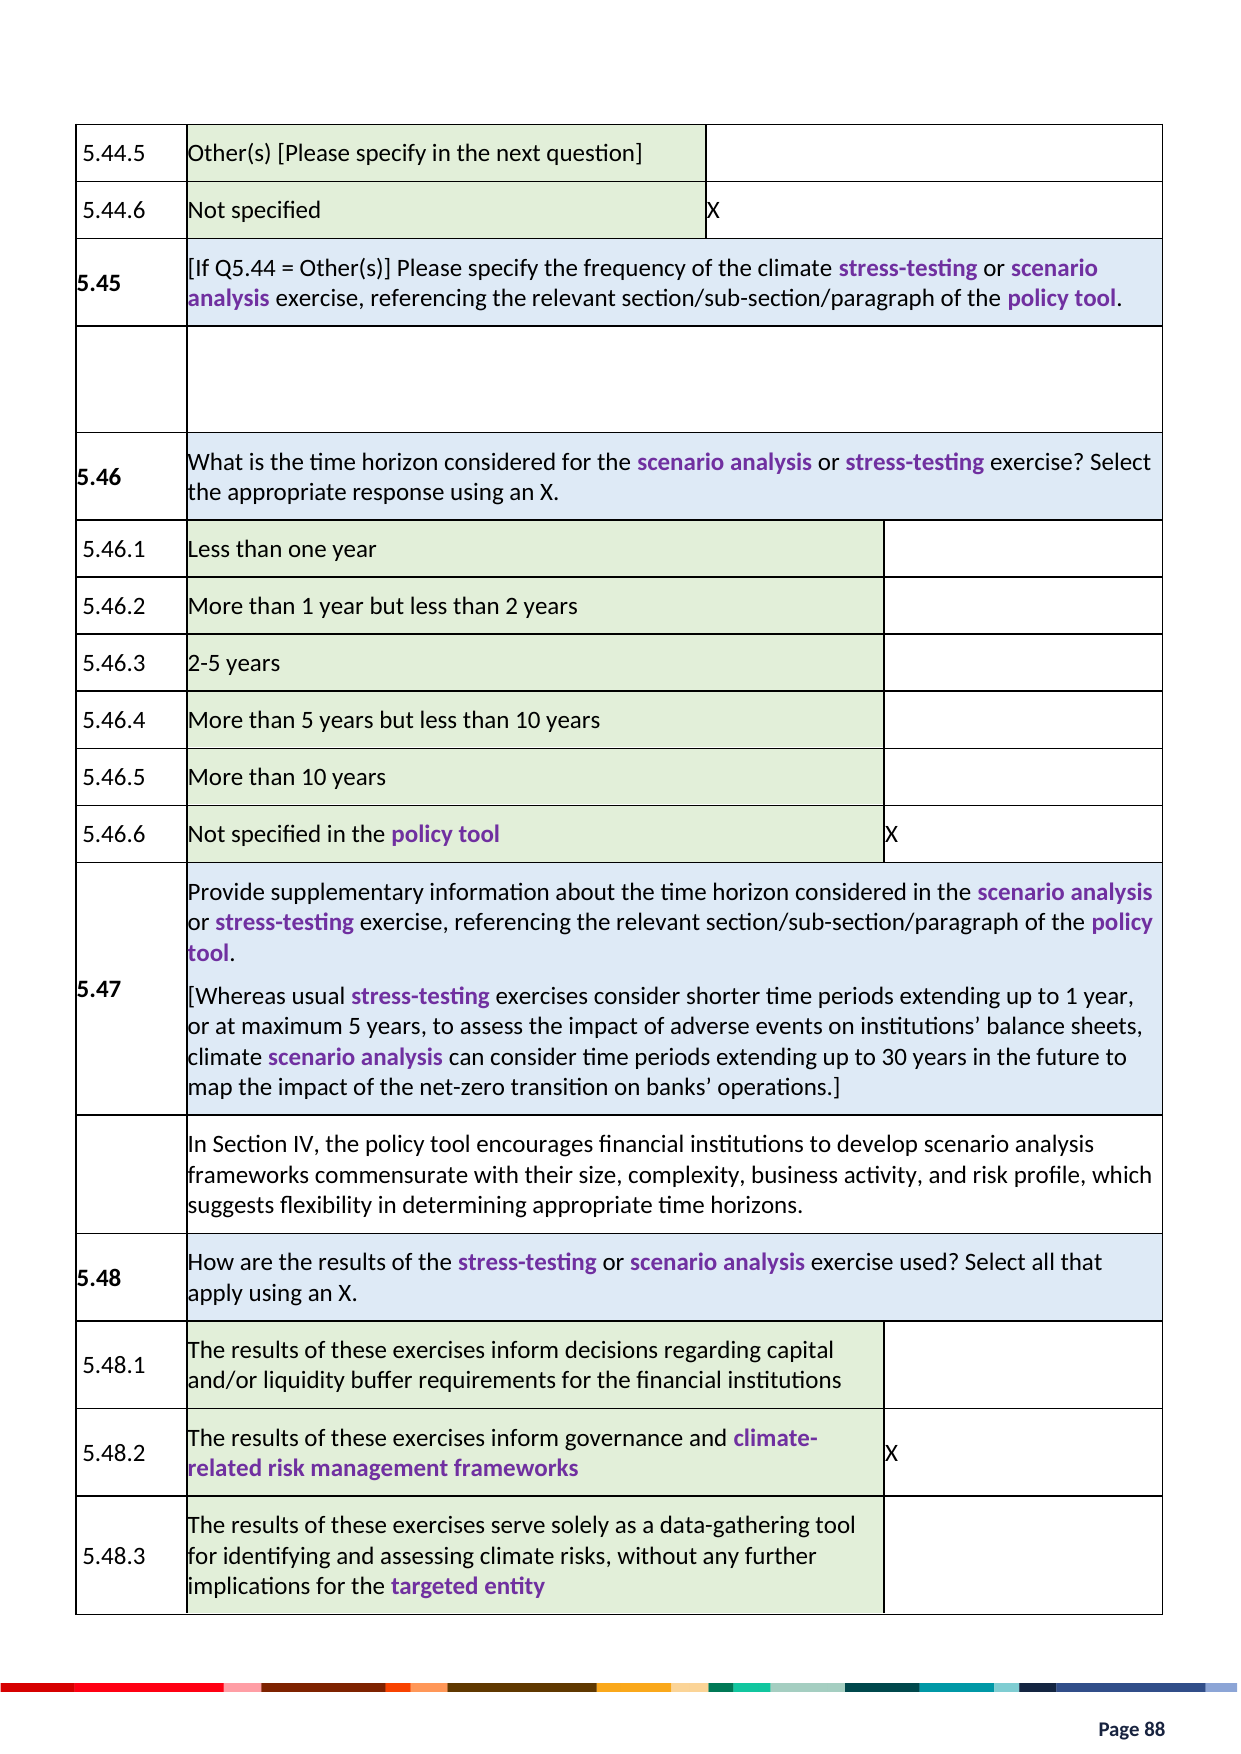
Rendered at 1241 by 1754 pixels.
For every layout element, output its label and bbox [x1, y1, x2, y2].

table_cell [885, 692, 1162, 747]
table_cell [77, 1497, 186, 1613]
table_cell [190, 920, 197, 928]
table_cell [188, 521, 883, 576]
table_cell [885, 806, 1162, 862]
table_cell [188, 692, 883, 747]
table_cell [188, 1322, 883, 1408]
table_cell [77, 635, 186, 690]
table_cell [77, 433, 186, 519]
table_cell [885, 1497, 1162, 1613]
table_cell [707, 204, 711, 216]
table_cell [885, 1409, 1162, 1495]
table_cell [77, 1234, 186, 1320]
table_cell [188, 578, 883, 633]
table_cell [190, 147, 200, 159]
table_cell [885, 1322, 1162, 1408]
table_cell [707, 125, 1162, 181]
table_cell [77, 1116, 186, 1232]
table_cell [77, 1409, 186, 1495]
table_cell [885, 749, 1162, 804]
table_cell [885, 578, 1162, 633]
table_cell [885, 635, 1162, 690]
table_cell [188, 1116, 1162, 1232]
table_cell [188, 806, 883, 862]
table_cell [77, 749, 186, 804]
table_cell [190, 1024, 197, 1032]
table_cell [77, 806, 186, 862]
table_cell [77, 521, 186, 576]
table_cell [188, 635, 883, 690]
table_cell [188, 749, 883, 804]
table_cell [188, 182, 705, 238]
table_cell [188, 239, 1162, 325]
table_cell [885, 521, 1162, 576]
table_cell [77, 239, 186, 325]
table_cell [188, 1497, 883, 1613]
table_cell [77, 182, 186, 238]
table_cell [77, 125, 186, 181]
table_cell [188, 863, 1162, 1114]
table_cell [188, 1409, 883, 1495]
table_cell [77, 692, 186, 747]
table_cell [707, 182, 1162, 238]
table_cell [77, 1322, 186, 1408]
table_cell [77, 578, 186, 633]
picture [0, 1683, 1236, 1692]
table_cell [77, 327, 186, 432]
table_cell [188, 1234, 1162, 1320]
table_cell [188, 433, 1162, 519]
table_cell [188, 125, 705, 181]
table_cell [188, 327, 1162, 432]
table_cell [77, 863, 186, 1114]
